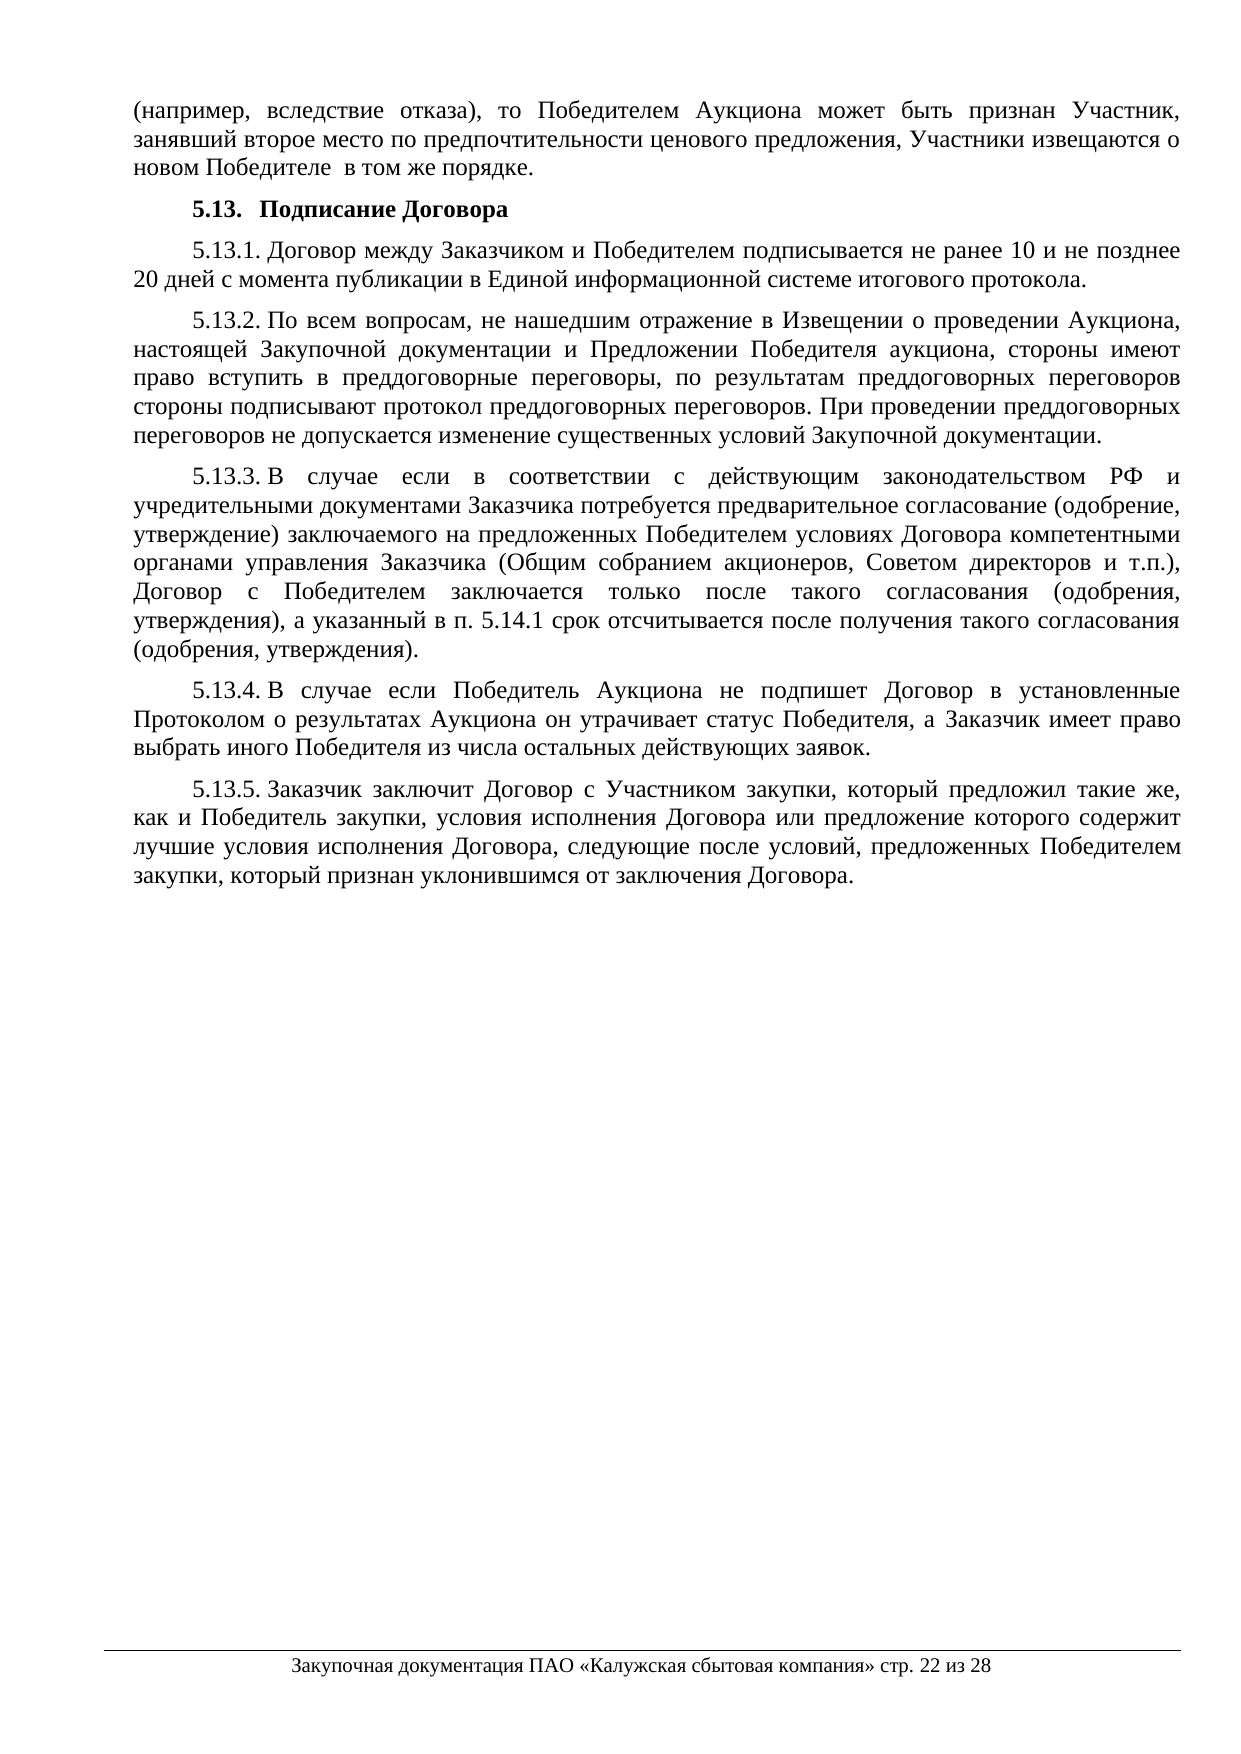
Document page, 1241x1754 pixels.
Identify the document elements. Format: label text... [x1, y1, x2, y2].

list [133, 95, 1181, 181]
list Заказчик заключит Договор с Участником закупки, который предложил такие же, как и Победитель закупки, условия исполнения Договора или предложение которого содержит лучшие условия исполнения Договора, следующие после условий, предложенных Победителем закупки, который признан уклонившимся от заключения Договора. [133, 774, 1181, 889]
list Подписание Договора [192, 194, 1181, 222]
list В случае если Победитель Аукциона не подпишет Договор в установленные Протоколом о результатах Аукциона он утрачивает статус Победителя, а Заказчик имеет право выбрать иного Победителя из числа остальных действующих заявок. [133, 675, 1181, 761]
list По всем вопросам, не нашедшим отражение в Извещении о проведении Аукциона, настоящей Закупочной документации и Предложении Победителя аукциона, стороны имеют право вступить в преддоговорные переговоры, по результатам преддоговорных переговоров стороны подписывают протокол преддоговорных переговоров. При проведении преддоговорных переговоров не допускается изменение существенных условий Закупочной документации. [133, 305, 1181, 449]
list Договор между Заказчиком и Победителем подписывается не ранее 10 и не позднее 20 дней с момента публикации в Единой информационной системе итогового протокола. [133, 235, 1181, 292]
list В случае если в соответствии с действующим законодательством РФ и учредительными документами Заказчика потребуется предварительное согласование (одобрение, утверждение) заключаемого на предложенных Победителем условиях Договора компетентными органами управления Заказчика (Общим собранием акционеров, Советом директоров и т.п.), Договор с Победителем заключается только после такого согласования (одобрения, утверждения), а указанный в п. 5.14.1 срок отсчитывается после получения такого согласования (одобрения, утверждения). [133, 461, 1181, 662]
